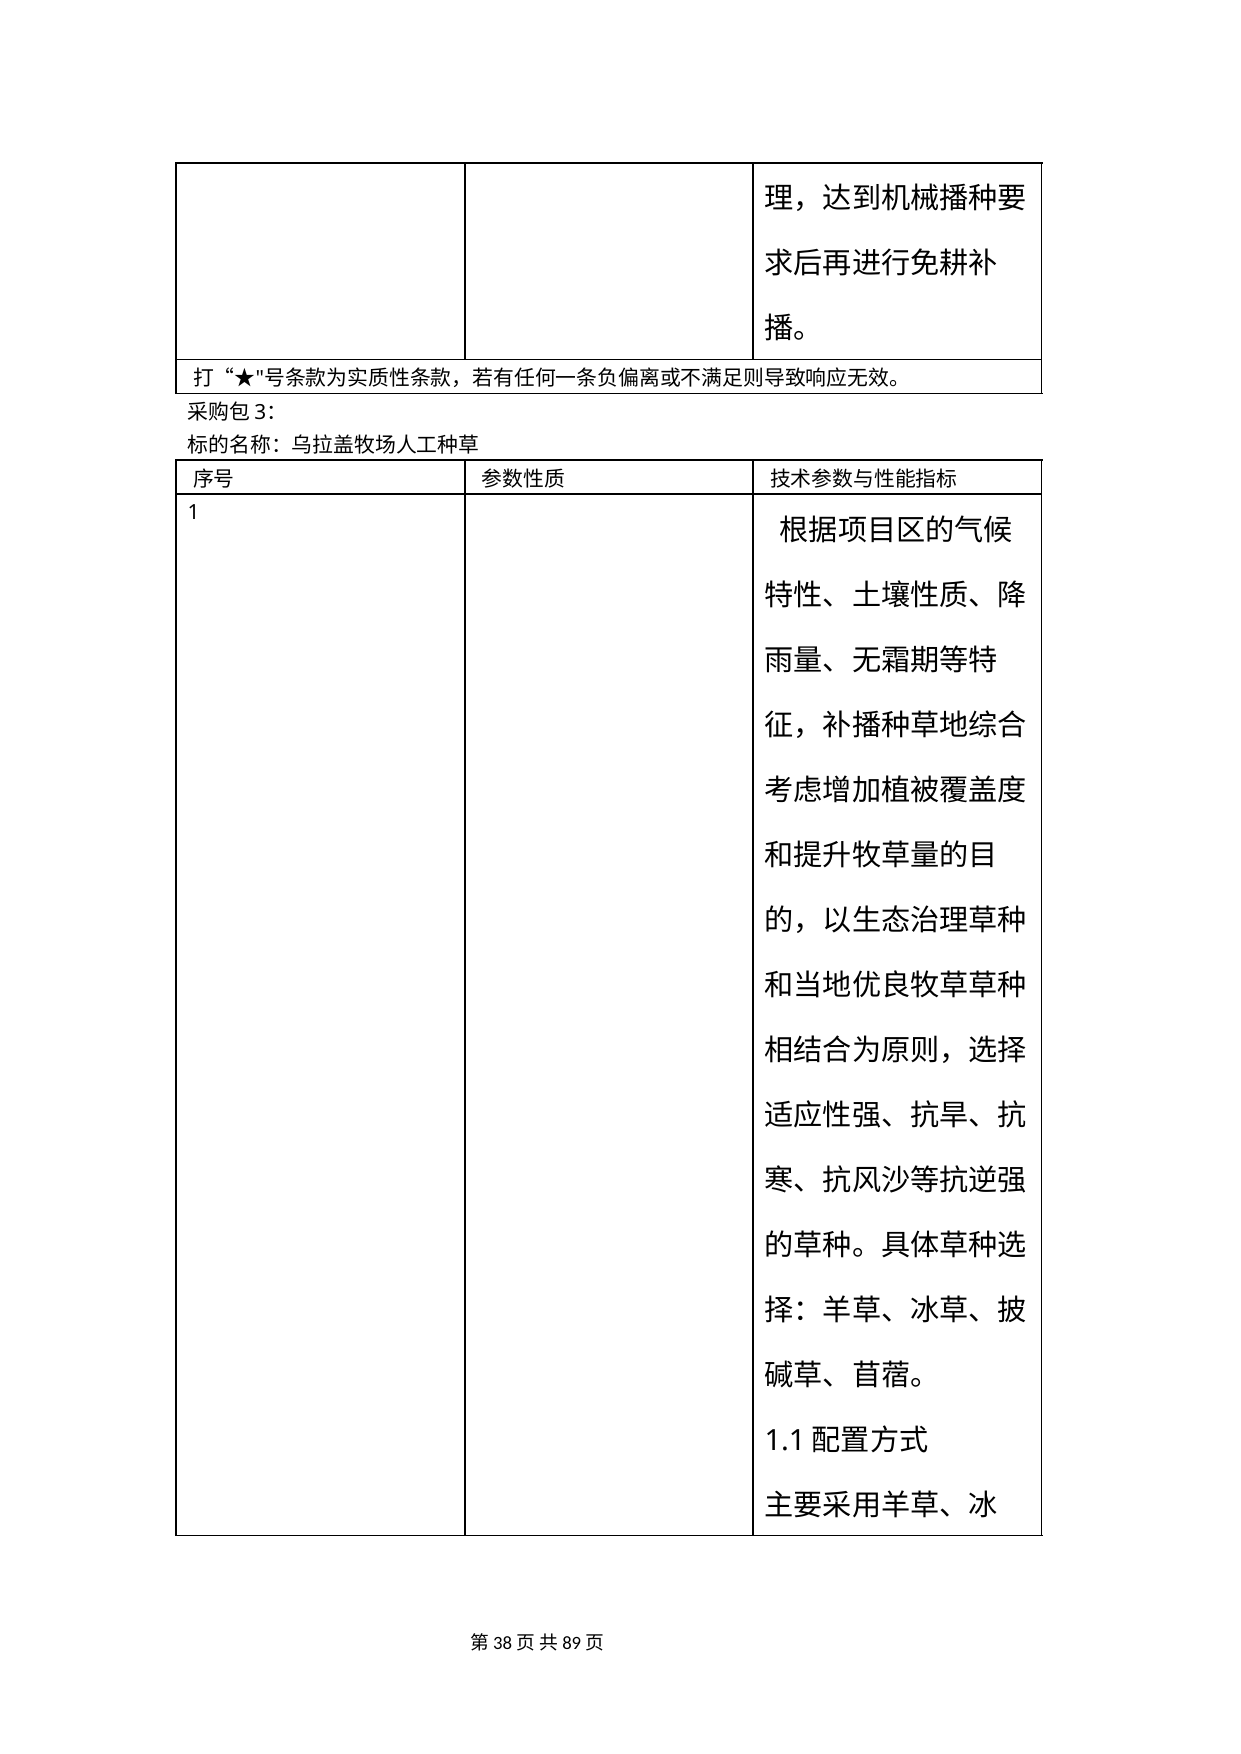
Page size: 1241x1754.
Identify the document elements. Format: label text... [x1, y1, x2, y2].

table_cell 1 [177, 495, 464, 1535]
table_cell [466, 164, 752, 358]
table_cell 1 [177, 164, 464, 358]
table_cell [466, 495, 752, 1535]
table_header 参数性质 [466, 461, 752, 493]
table_header 技术参数与性能指标 [754, 461, 1041, 493]
table_header 序号 [177, 461, 464, 493]
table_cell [754, 495, 1041, 1535]
text 采购包3： [187, 394, 1053, 427]
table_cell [754, 164, 1041, 358]
table_cell 打“★"号条款为实质性条款，若有任何一条负偏离或不满足则导致响应无效。 [177, 360, 1041, 393]
text 标的名称：乌拉盖牧场人工种草 [187, 427, 1053, 459]
